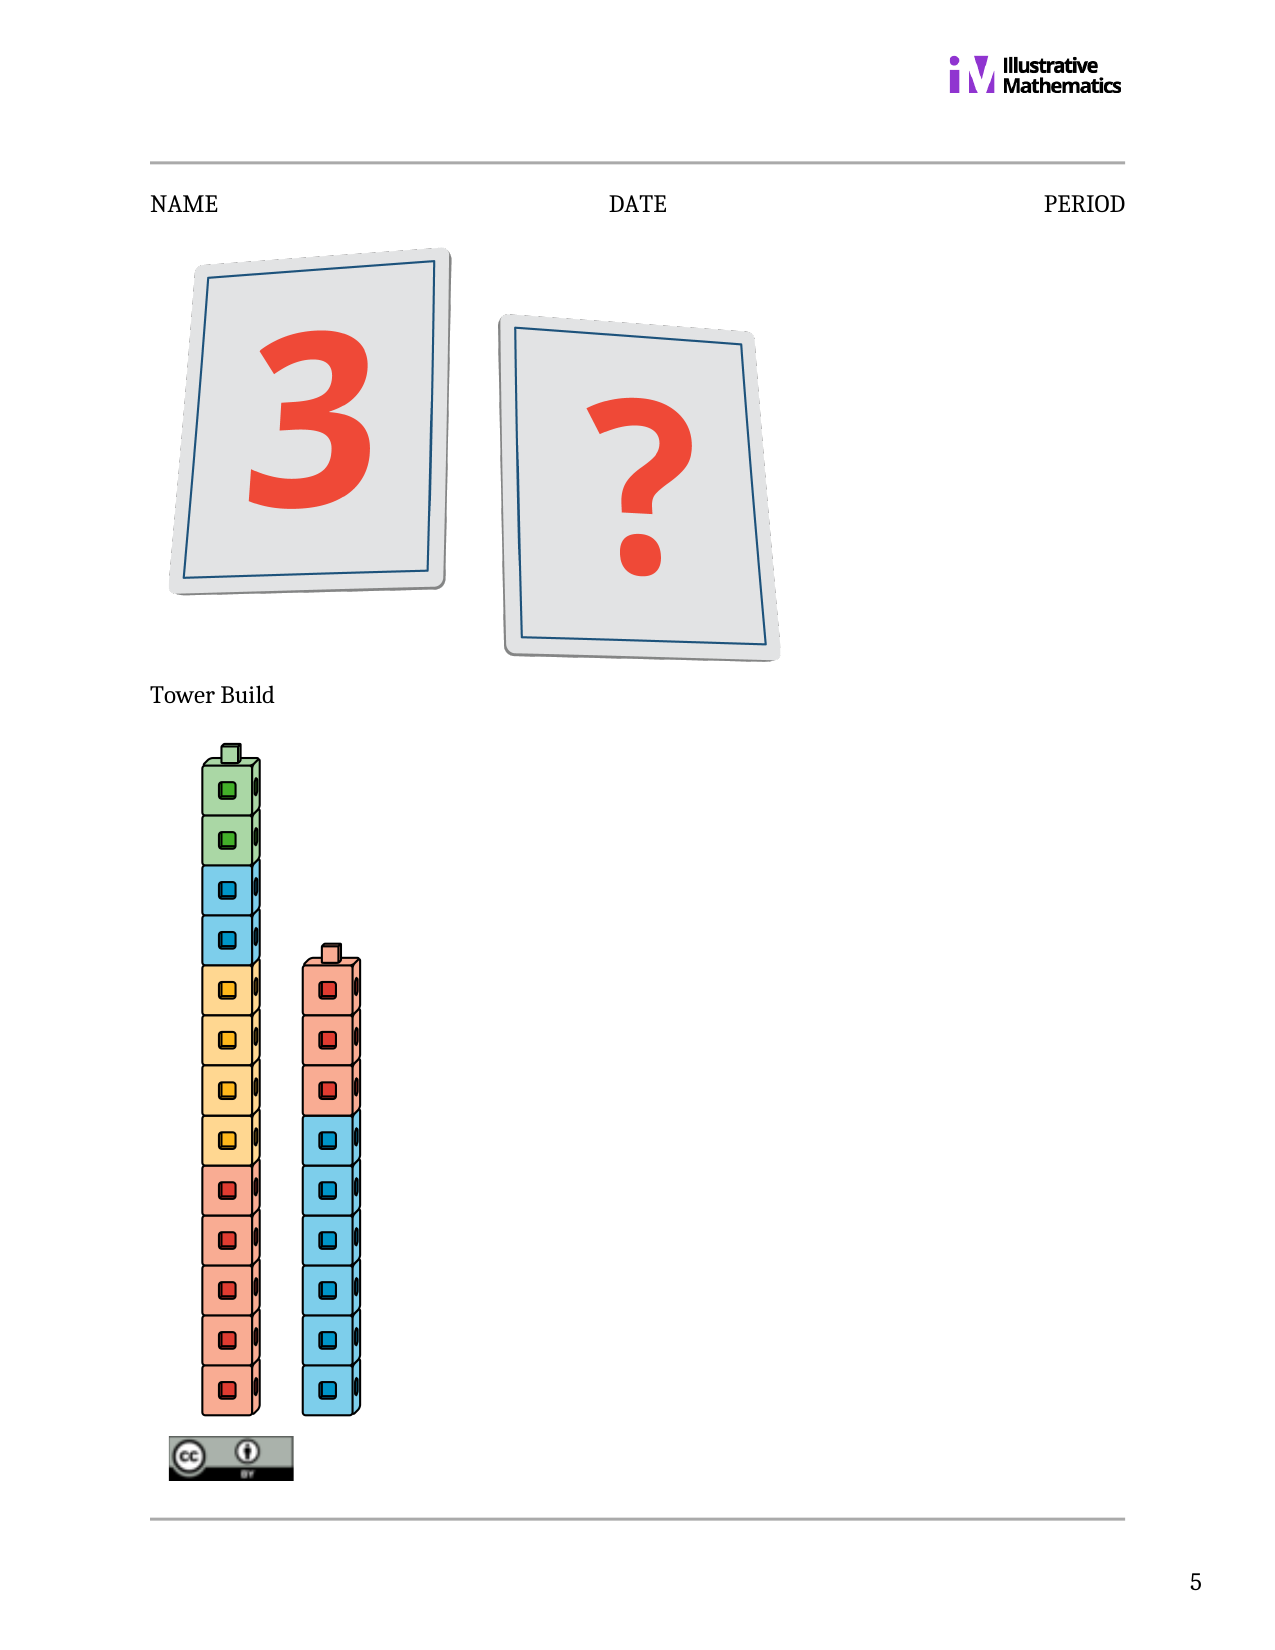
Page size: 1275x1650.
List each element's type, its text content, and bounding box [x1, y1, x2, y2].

picture [168, 1436, 294, 1481]
picture [168, 247, 781, 662]
picture [168, 728, 413, 1419]
text Tower Build [150, 681, 1125, 709]
picture [949, 55, 1121, 93]
